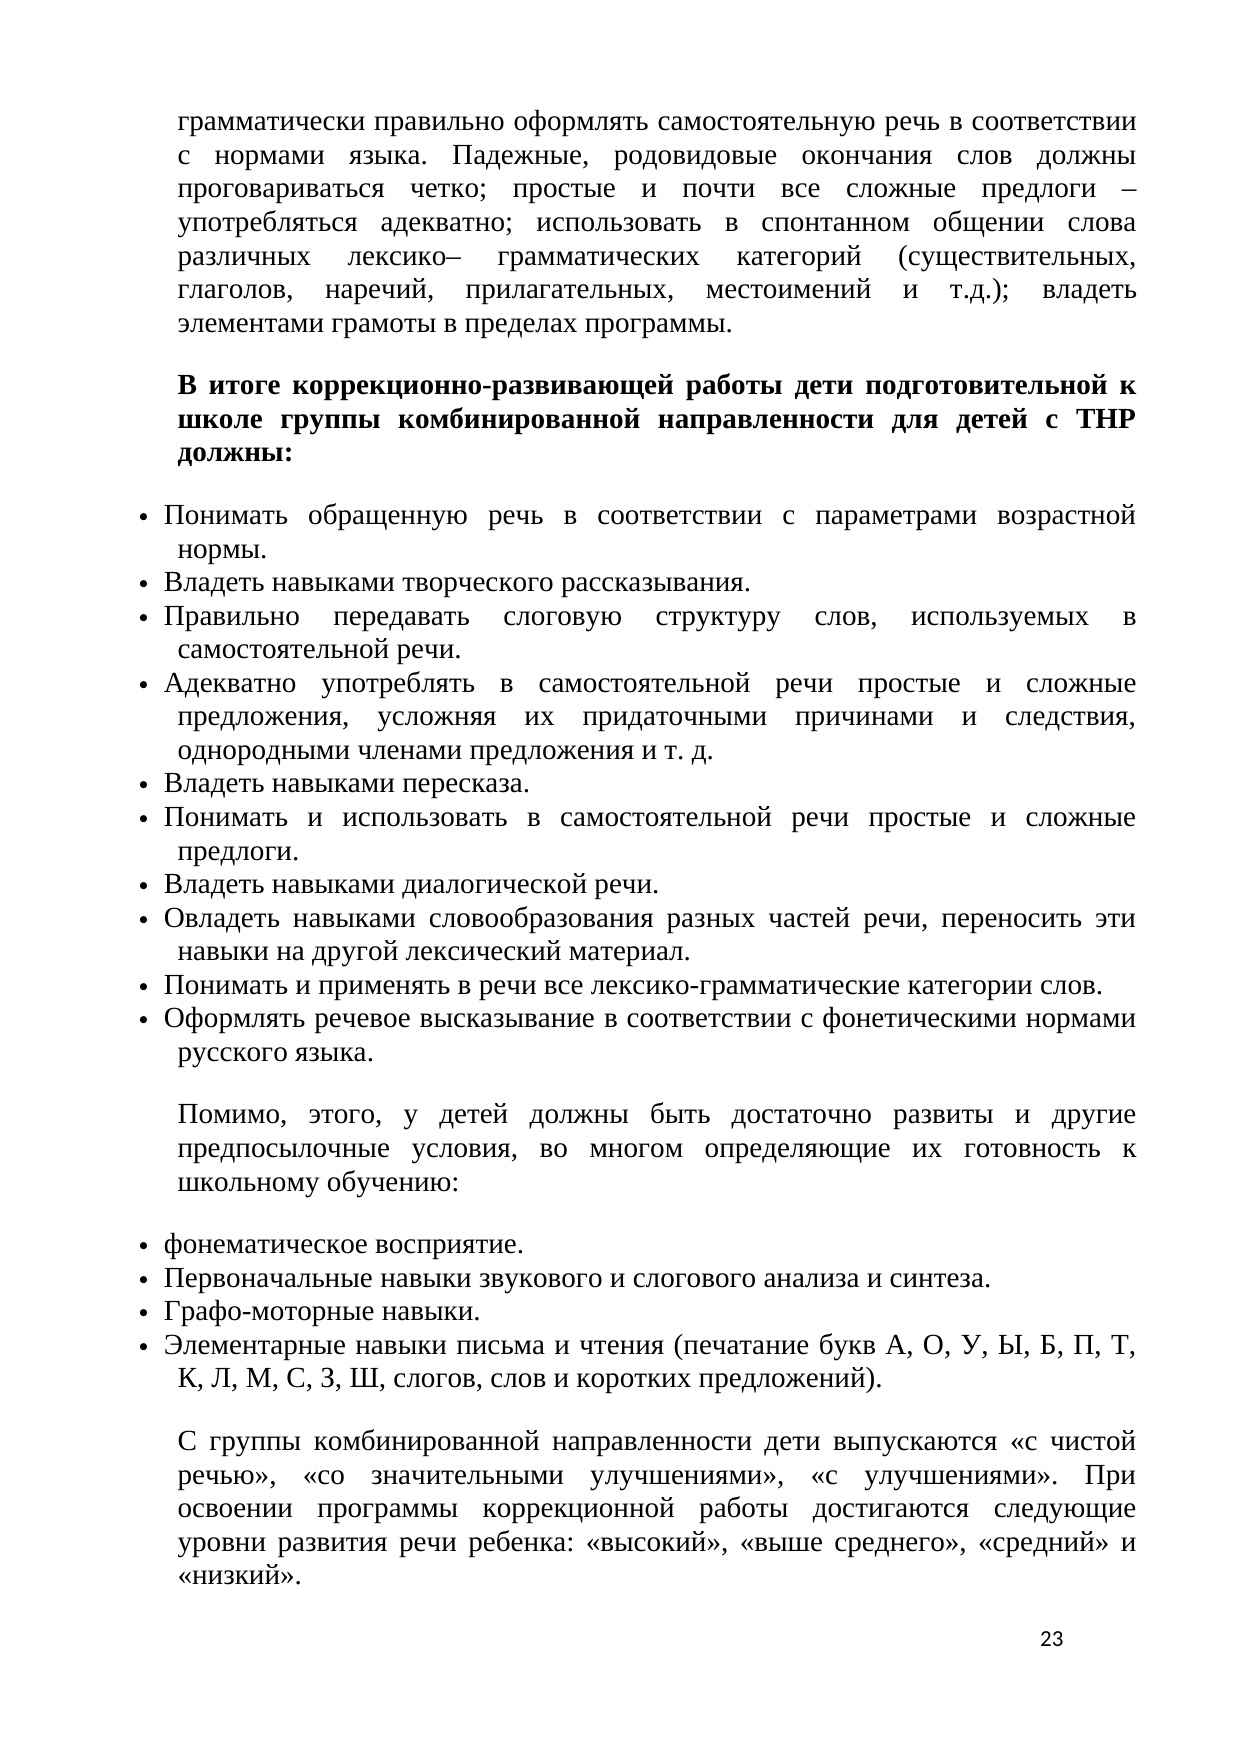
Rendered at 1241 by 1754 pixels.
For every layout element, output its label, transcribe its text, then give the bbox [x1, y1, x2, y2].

list Понимать и применять в речи все лексико-грамматические категории слов. [140, 967, 1137, 1000]
text В итоге коррекционно-развивающей работы дети подготовительной к школе группы комбинированной направленности для детей с ТНР должны: [177, 367, 1137, 468]
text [177, 103, 1137, 338]
list Владеть навыками творческого рассказывания. [140, 564, 1137, 598]
list Правильно передавать слоговую структуру слов, используемых в самостоятельной речи. [140, 598, 1137, 665]
list фонематическое восприятие. [140, 1226, 1137, 1260]
list Владеть навыками диалогической речи. [140, 866, 1137, 900]
text С группы комбинированной направленности дети выпускаются «с чистой речью», «со значительными улучшениями», «с улучшениями». При освоении программы коррекционной работы достигаются следующие уровни развития речи ребенка: «высокий», «выше среднего», «средний» и «низкий». [177, 1423, 1137, 1591]
list Адекватно употреблять в самостоятельной речи простые и сложные предложения, усложняя их придаточными причинами и следствия, однородными членами предложения и т. д. [140, 665, 1137, 766]
list Графо-моторные навыки. [140, 1293, 1137, 1327]
list Овладеть навыками словообразования разных частей речи, переносить эти навыки на другой лексический материал. [140, 900, 1137, 967]
text Помимо, этого, у детей должны быть достаточно развиты и другие предпосылочные условия, во многом определяющие их готовность к школьному обучению: [177, 1097, 1137, 1197]
list Оформлять речевое высказывание в соответствии с фонетическими нормами русского языка. [140, 1000, 1137, 1067]
list Понимать и использовать в самостоятельной речи простые и сложные предлоги. [140, 799, 1137, 866]
list Элементарные навыки письма и чтения (печатание букв А, О, У, Ы, Б, П, Т, К, Л, М, С, З, Ш, слогов, слов и коротких предложений). [140, 1327, 1137, 1394]
list Понимать обращенную речь в соответствии с параметрами возрастной нормы. [140, 497, 1137, 564]
list Владеть навыками пересказа. [140, 766, 1137, 799]
list Первоначальные навыки звукового и слогового анализа и синтеза. [140, 1260, 1137, 1293]
